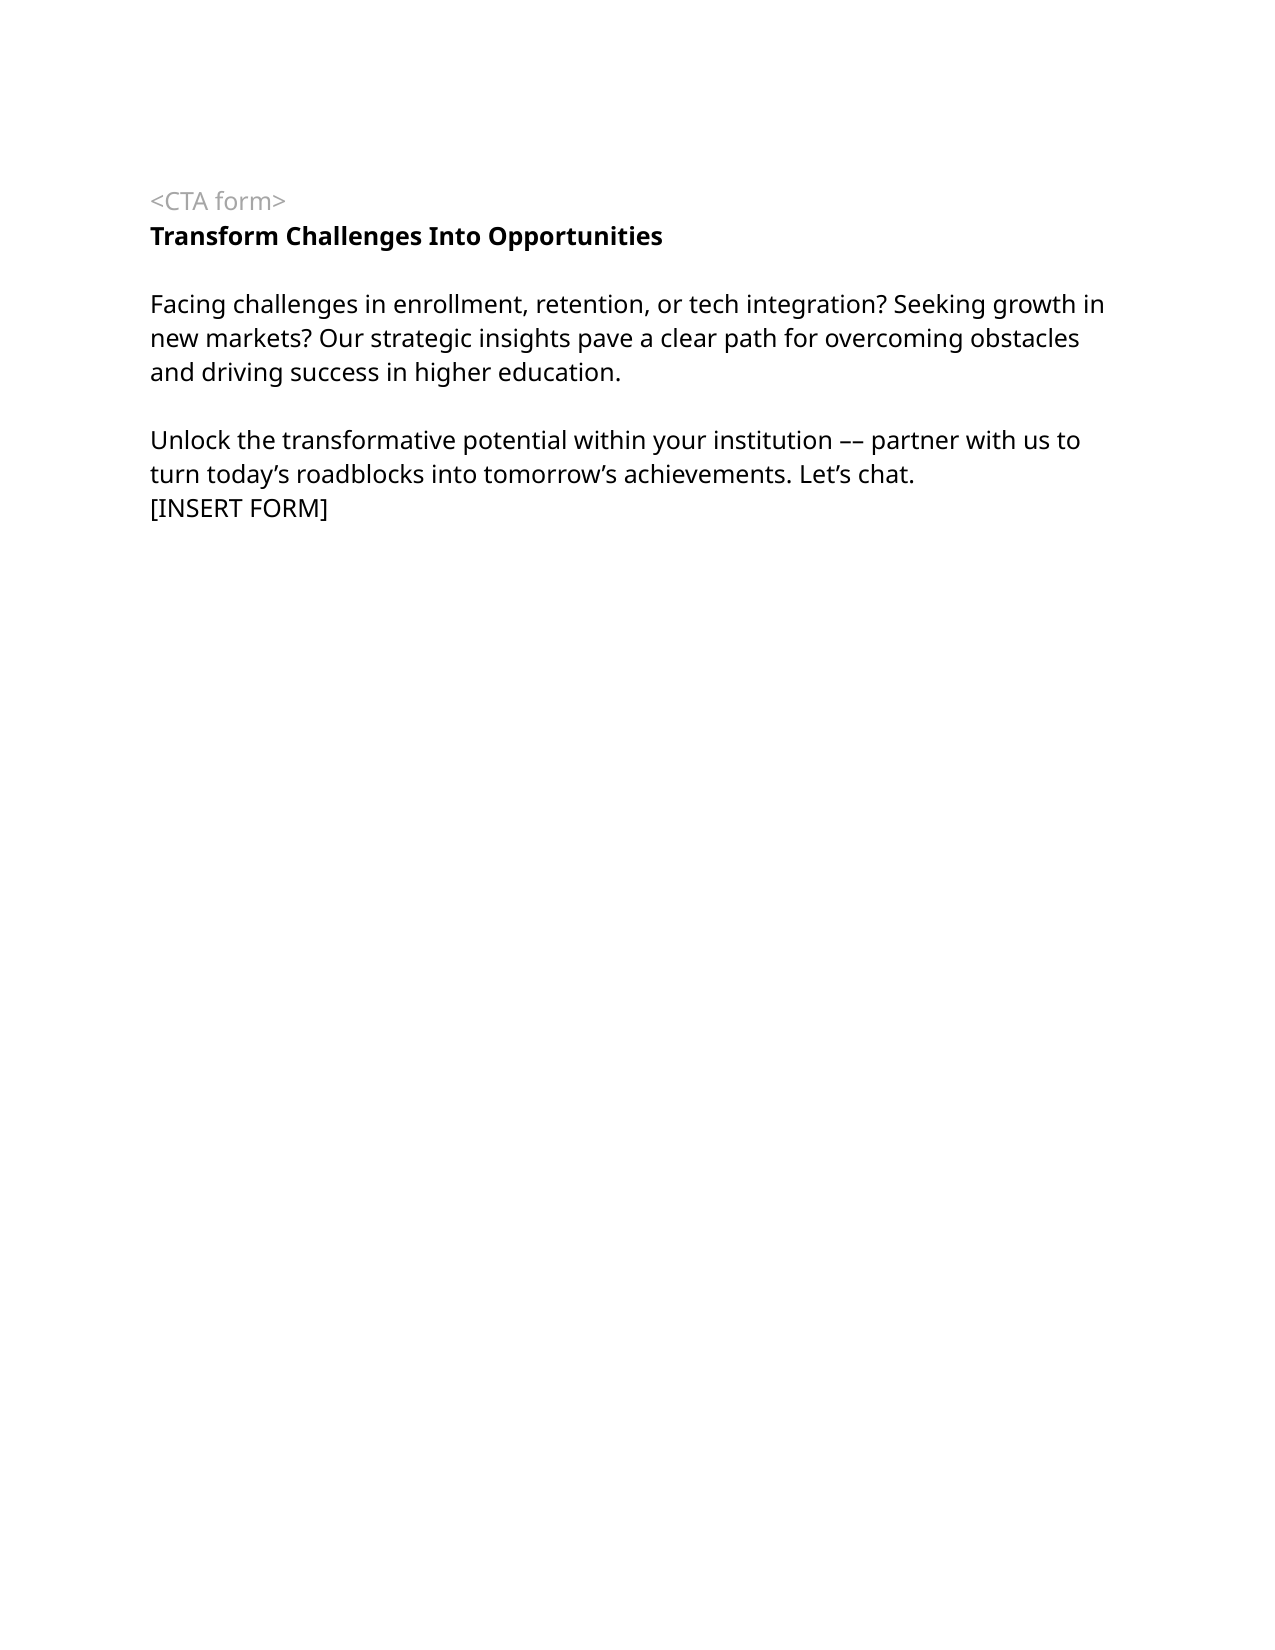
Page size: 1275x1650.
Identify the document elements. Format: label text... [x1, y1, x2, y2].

text Transform Challenges Into Opportunities [150, 218, 1125, 252]
text Unlock the transformative potential within your institution –– partner with us to turn today’s roadblocks into tomorrow’s achievements. Let’s chat. [150, 422, 1125, 491]
text Facing challenges in enrollment, retention, or tech integration? Seeking growth in new markets? Our strategic insights pave a clear path for overcoming obstacles and driving success in higher education. [150, 286, 1125, 388]
text [INSERT FORM] [150, 491, 1125, 525]
text <CTA form> [150, 184, 1125, 218]
